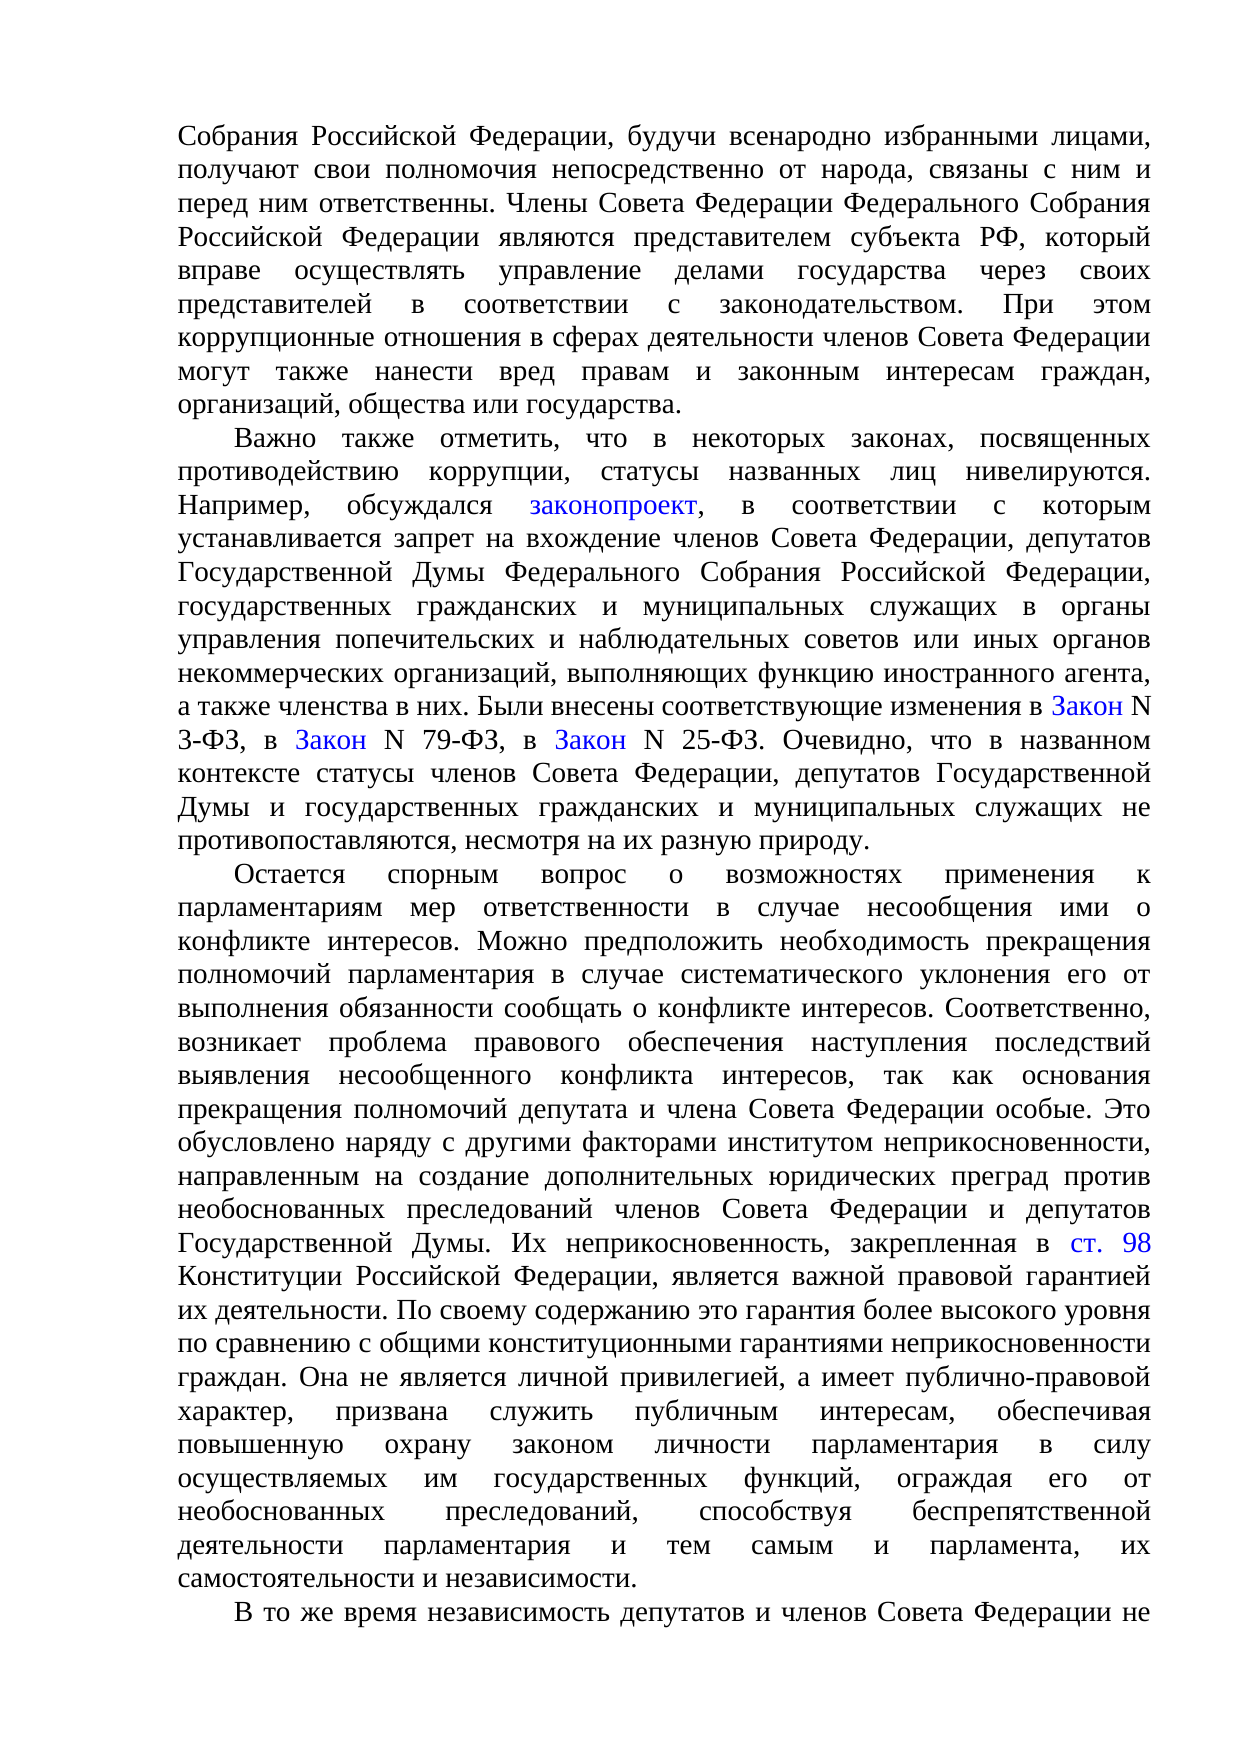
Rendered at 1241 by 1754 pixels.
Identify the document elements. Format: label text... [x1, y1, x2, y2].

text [177, 1594, 1152, 1627]
text Важно также отметить, что в некоторых законах, посвященных противодействию коррупции, статусы названных лиц нивелируются. Например, обсуждался законопроект, в соответствии с которым устанавливается запрет на вхождение членов Совета Федерации, депутатов Государственной Думы Федерального Собрания Российской Федерации, государственных гражданских и муниципальных служащих в органы управления попечительских и наблюдательных советов или иных органов некоммерческих организаций, выполняющих функцию иностранного агента, а также членства в них. Были внесены соответствующие изменения в Закон N 3-ФЗ, в Закон N 79-ФЗ, в Закон N 25-ФЗ. Очевидно, что в названном контексте статусы членов Совета Федерации, депутатов Государственной Думы и государственных гражданских и муниципальных служащих не противопоставляются, несмотря на их разную природу. [177, 420, 1152, 856]
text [177, 118, 1152, 420]
text Остается спорным вопрос о возможностях применения к парламентариям мер ответственности в случае несообщения ими о конфликте интересов. Можно предположить необходимость прекращения полномочий парламентария в случае систематического уклонения его от выполнения обязанности сообщать о конфликте интересов. Соответственно, возникает проблема правового обеспечения наступления последствий выявления несообщенного конфликта интересов, так как основания прекращения полномочий депутата и члена Совета Федерации особые. Это обусловлено наряду с другими факторами институтом неприкосновенности, направленным на создание дополнительных юридических преград против необоснованных преследований членов Совета Федерации и депутатов Государственной Думы. Их неприкосновенность, закрепленная в ст. 98 Конституции Российской Федерации, является важной правовой гарантией их деятельности. По своему содержанию это гарантия более высокого уровня по сравнению с общими конституционными гарантиями неприкосновенности граждан. Она не является личной привилегией, а имеет публично-правовой характер, призвана служить публичным интересам, обеспечивая повышенную охрану законом личности парламентария в силу осуществляемых им государственных функций, ограждая его от необоснованных преследований, способствуя беспрепятственной деятельности парламентария и тем самым и парламента, их самостоятельности и независимости. [177, 856, 1152, 1594]
